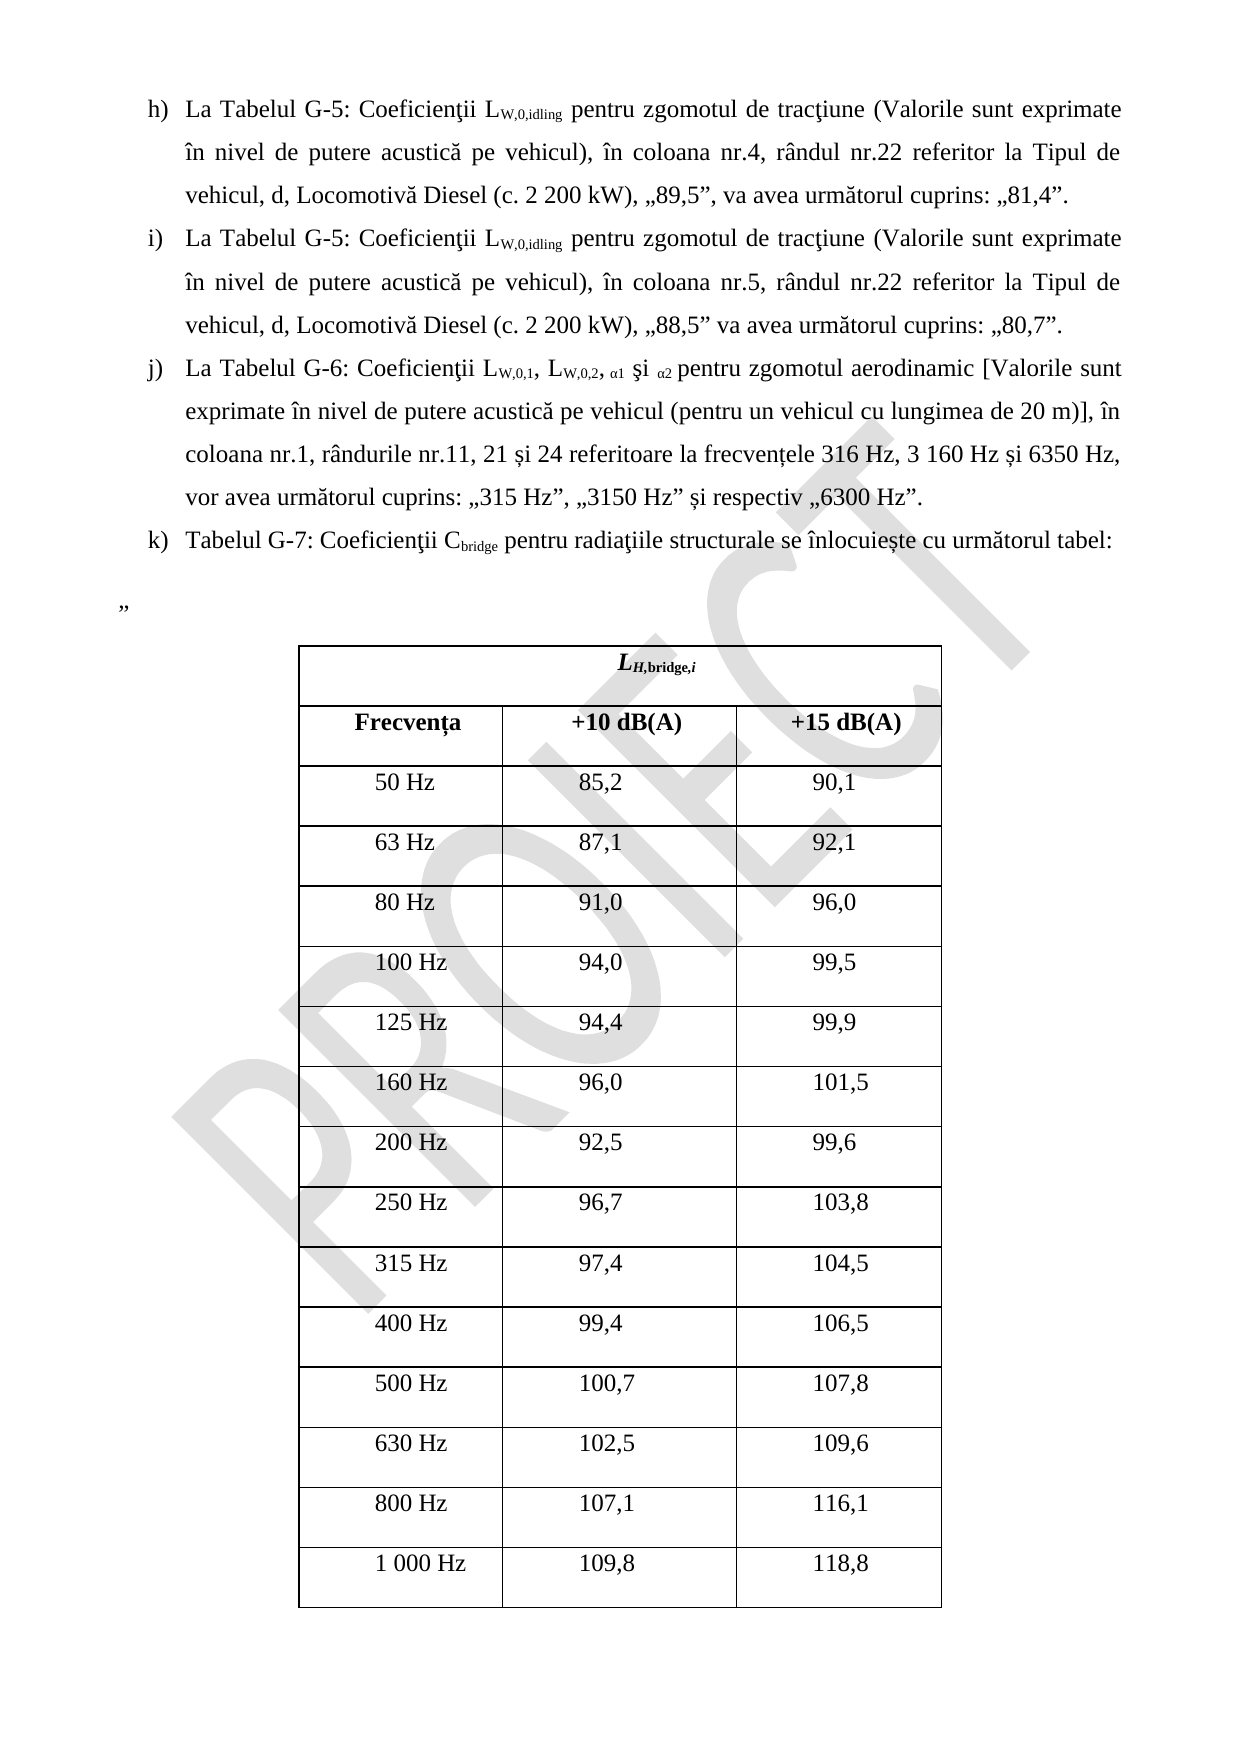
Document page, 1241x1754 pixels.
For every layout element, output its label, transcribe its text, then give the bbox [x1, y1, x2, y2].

table_cell 250 Hz [300, 1188, 502, 1246]
table_cell 99,4 [503, 1308, 736, 1366]
table_cell 87,1 [503, 827, 736, 885]
table_cell 104,5 [737, 1248, 941, 1306]
table_cell 107,8 [737, 1368, 941, 1426]
table_cell 96,7 [503, 1188, 736, 1246]
table_cell 99,9 [737, 1007, 941, 1066]
table_cell 97,4 [503, 1248, 736, 1306]
table_cell 63 Hz [300, 827, 502, 885]
table_cell 800 Hz [300, 1488, 502, 1547]
table_cell 118,8 [737, 1548, 941, 1607]
table_cell 400 Hz [300, 1308, 502, 1366]
table_cell 1 000 Hz [300, 1548, 502, 1607]
table_cell 99,5 [737, 947, 941, 1006]
table_cell 102,5 [503, 1428, 736, 1486]
table_cell 100,7 [503, 1368, 736, 1426]
table_cell 315 Hz [300, 1248, 502, 1306]
table_cell +10 dB(A) [503, 707, 736, 765]
table_cell 125 Hz [300, 1007, 502, 1066]
table_cell 85,2 [503, 767, 736, 825]
table_cell 101,5 [737, 1067, 941, 1126]
table_cell 94,0 [503, 947, 736, 1006]
table_cell 91,0 [503, 887, 736, 946]
table_header LH,bridge,i [300, 647, 941, 705]
table_cell +15 dB(A) [737, 707, 941, 765]
table_cell 80 Hz [300, 887, 502, 946]
table_cell 96,0 [737, 887, 941, 946]
table_cell 107,1 [503, 1488, 736, 1547]
table_cell 106,5 [737, 1308, 941, 1366]
table_cell 103,8 [737, 1188, 941, 1246]
table_cell 99,6 [737, 1127, 941, 1186]
table_cell Frecvența [300, 707, 502, 765]
table_cell 116,1 [737, 1488, 941, 1547]
list La Tabelul G-6: Coeficienţii LW,0,1, LW,0,2, α1 şi α2 pentru zgomotul aerodinamic [Valorile sunt exprimate în nivel de putere acustică pe vehicul (pentru un vehicul cu lungimea de 20 m)], în coloana nr.1, rândurile nr.11, 21 și 24 referitoare la frecvențele 316 Hz, 3 160 Hz și 6350 Hz, vor avea următorul cuprins: „315 Hz”, „3150 Hz” și respectiv „6300 Hz”. [148, 353, 1122, 511]
table_cell 109,8 [503, 1548, 736, 1607]
table_cell 500 Hz [300, 1368, 502, 1426]
list La Tabelul G-5: Coeficienţii LW,0,idling pentru zgomotul de tracţiune (Valorile sunt exprimate în nivel de putere acustică pe vehicul), în coloana nr.5, rândul nr.22 referitor la Tipul de vehicul, d, Locomotivă Diesel (c. 2 200 kW), „88,5” va avea următorul cuprins: „80,7”. [148, 223, 1122, 338]
table_cell 100 Hz [300, 947, 502, 1006]
list La Tabelul G-5: Coeficienţii LW,0,idling pentru zgomotul de tracţiune (Valorile sunt exprimate în nivel de putere acustică pe vehicul), în coloana nr.4, rândul nr.22 referitor la Tipul de vehicul, d, Locomotivă Diesel (c. 2 200 kW), „89,5”, va avea următorul cuprins: „81,4”. [148, 94, 1122, 209]
table_cell 94,4 [503, 1007, 736, 1066]
table_cell 90,1 [737, 767, 941, 825]
text „ [118, 585, 1122, 614]
table_cell 200 Hz [300, 1127, 502, 1186]
table_cell 109,6 [737, 1428, 941, 1486]
table_cell 92,1 [737, 827, 941, 885]
table_cell 630 Hz [300, 1428, 502, 1486]
table_cell 96,0 [503, 1067, 736, 1126]
table_cell 50 Hz [300, 767, 502, 825]
table_cell 160 Hz [300, 1067, 502, 1126]
table_cell 92,5 [503, 1127, 736, 1186]
list Tabelul G-7: Coeficienţii Cbridge pentru radiaţiile structurale se înlocuiește cu următorul tabel: [148, 525, 1122, 554]
